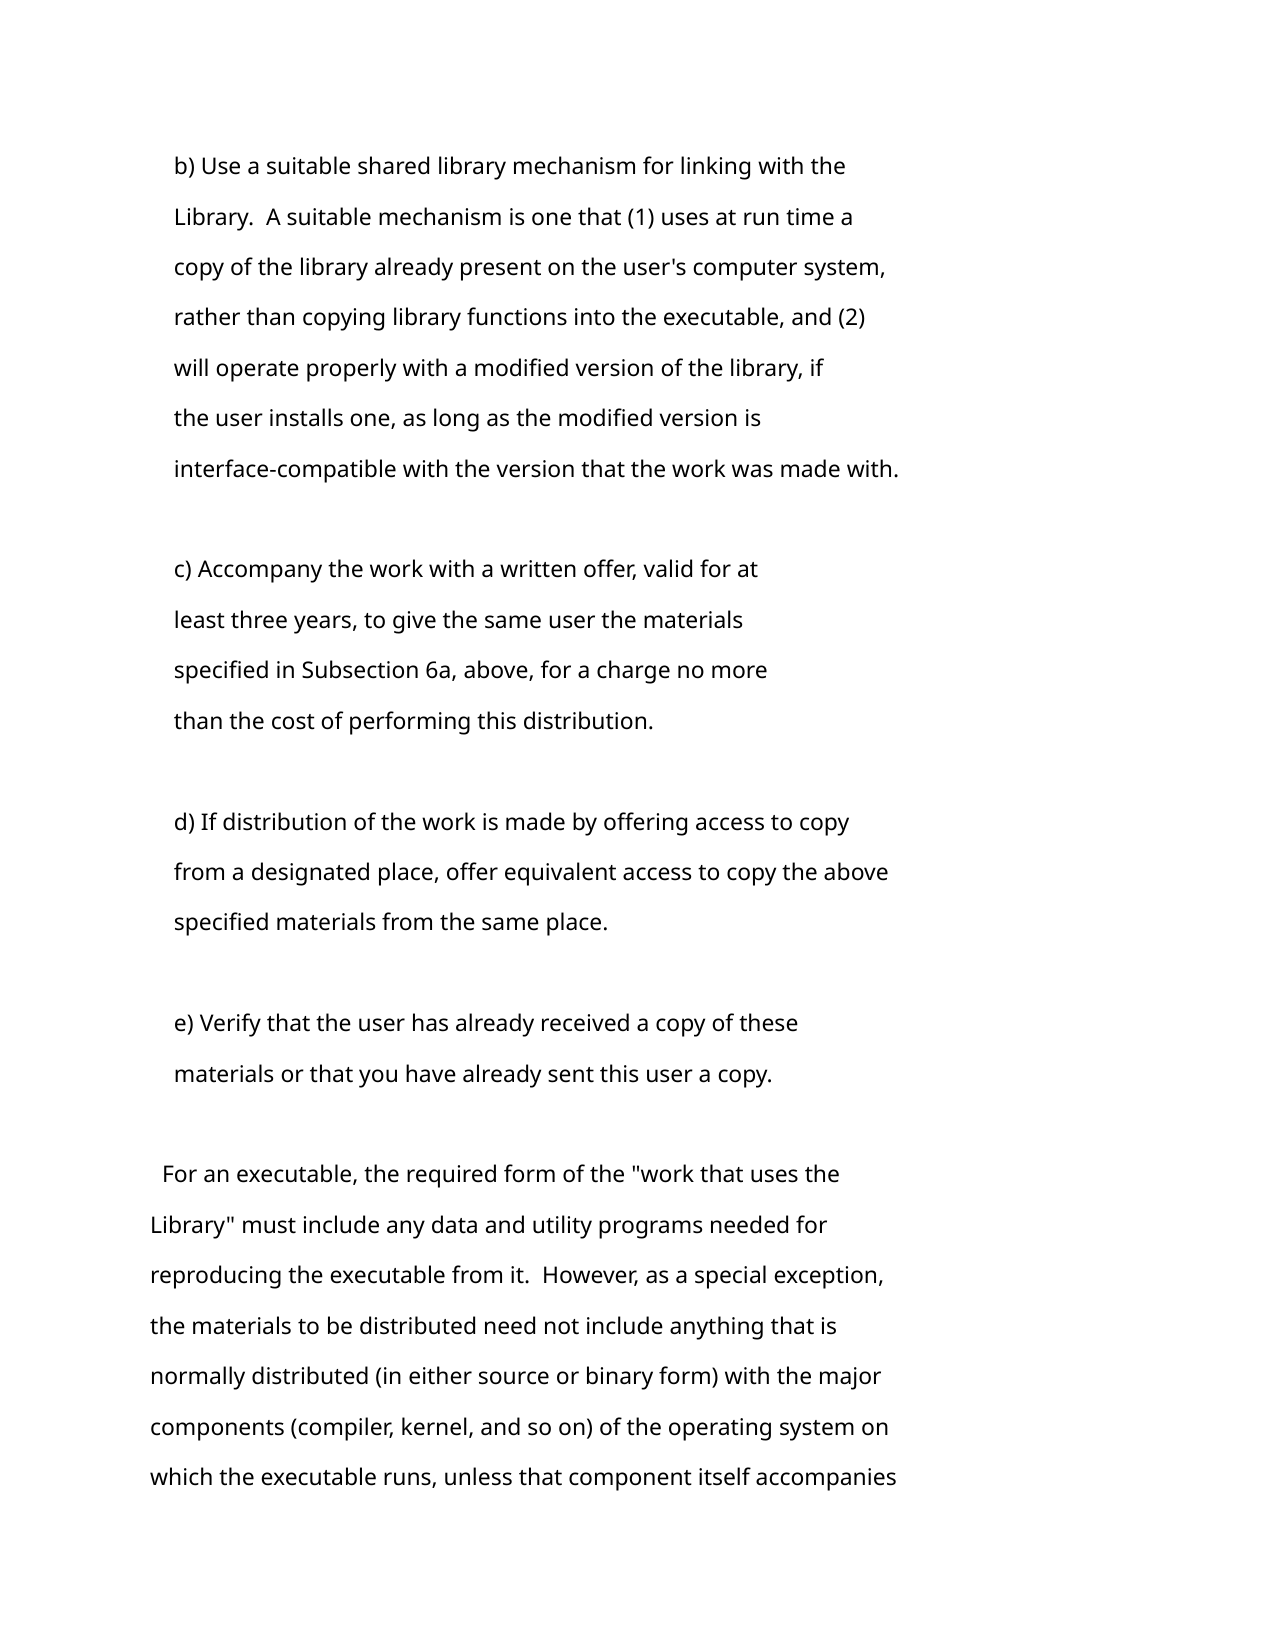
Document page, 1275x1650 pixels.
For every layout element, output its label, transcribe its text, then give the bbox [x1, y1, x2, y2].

text which the executable runs, unless that component itself accompanies [150, 1461, 1125, 1492]
text rather than copying library functions into the executable, and (2) [150, 301, 1125, 332]
text Library. A suitable mechanism is one that (1) uses at run time a [150, 200, 1125, 232]
text d) If distribution of the work is made by offering access to copy [150, 805, 1125, 837]
text Library" must include any data and utility programs needed for [150, 1209, 1125, 1240]
text e) Verify that the user has already received a copy of these [150, 1007, 1125, 1038]
text specified materials from the same place. [150, 906, 1125, 937]
text than the cost of performing this distribution. [150, 704, 1125, 736]
text materials or that you have already sent this user a copy. [150, 1057, 1125, 1089]
text the materials to be distributed need not include anything that is [150, 1309, 1125, 1341]
text specified in Subsection 6a, above, for a charge no more [150, 654, 1125, 685]
text components (compiler, kernel, and so on) of the operating system on [150, 1410, 1125, 1442]
text normally distributed (in either source or binary form) with the major [150, 1360, 1125, 1391]
text For an executable, the required form of the "work that uses the [150, 1158, 1125, 1189]
text b) Use a suitable shared library mechanism for linking with the [150, 150, 1125, 181]
text copy of the library already present on the user's computer system, [150, 251, 1125, 282]
text reproducing the executable from it. However, as a special exception, [150, 1259, 1125, 1290]
text the user installs one, as long as the modified version is [150, 402, 1125, 433]
text c) Accompany the work with a written offer, valid for at [150, 553, 1125, 584]
text interface-compatible with the version that the work was made with. [150, 452, 1125, 484]
text from a designated place, offer equivalent access to copy the above [150, 856, 1125, 887]
text least three years, to give the same user the materials [150, 604, 1125, 635]
text will operate properly with a modified version of the library, if [150, 352, 1125, 383]
